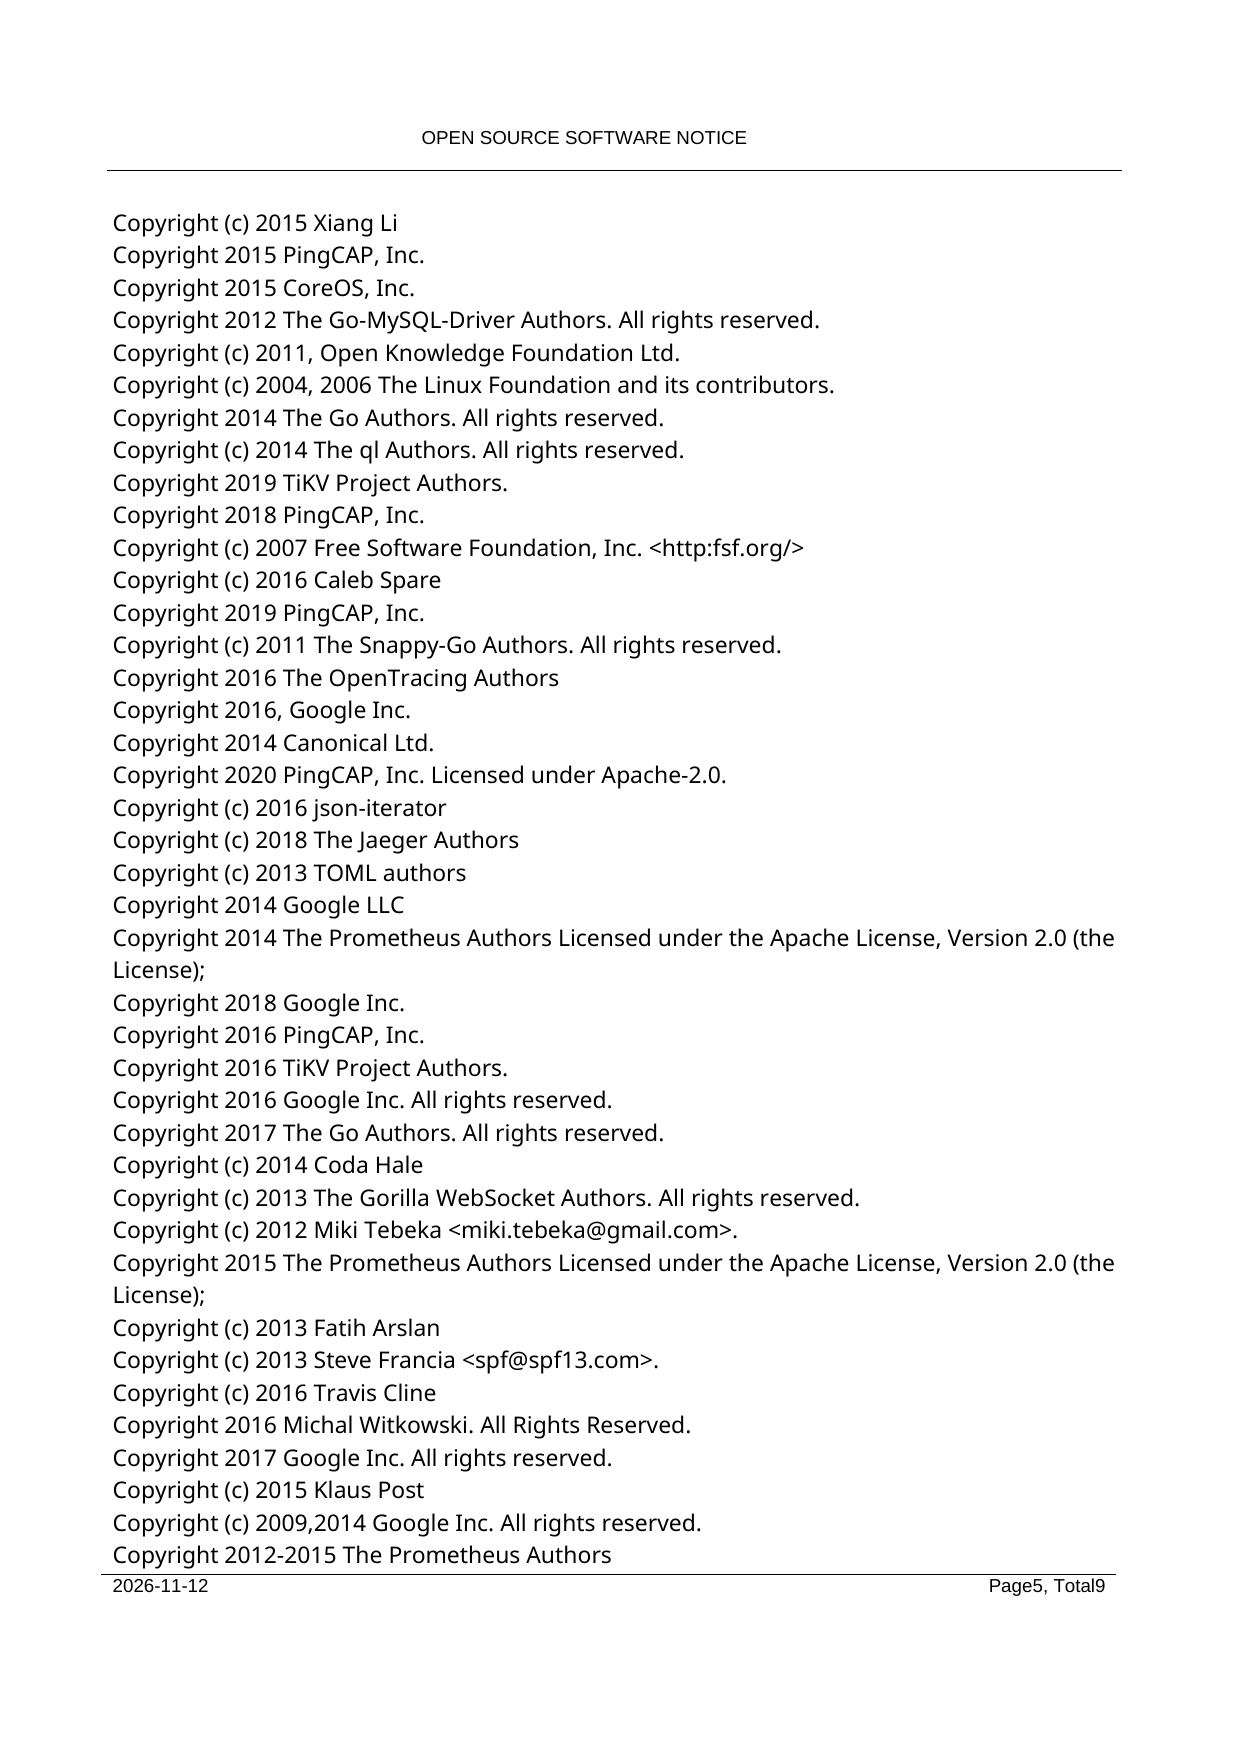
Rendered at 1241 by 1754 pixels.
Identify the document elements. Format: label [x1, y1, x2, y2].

text [112, 206, 1128, 1571]
